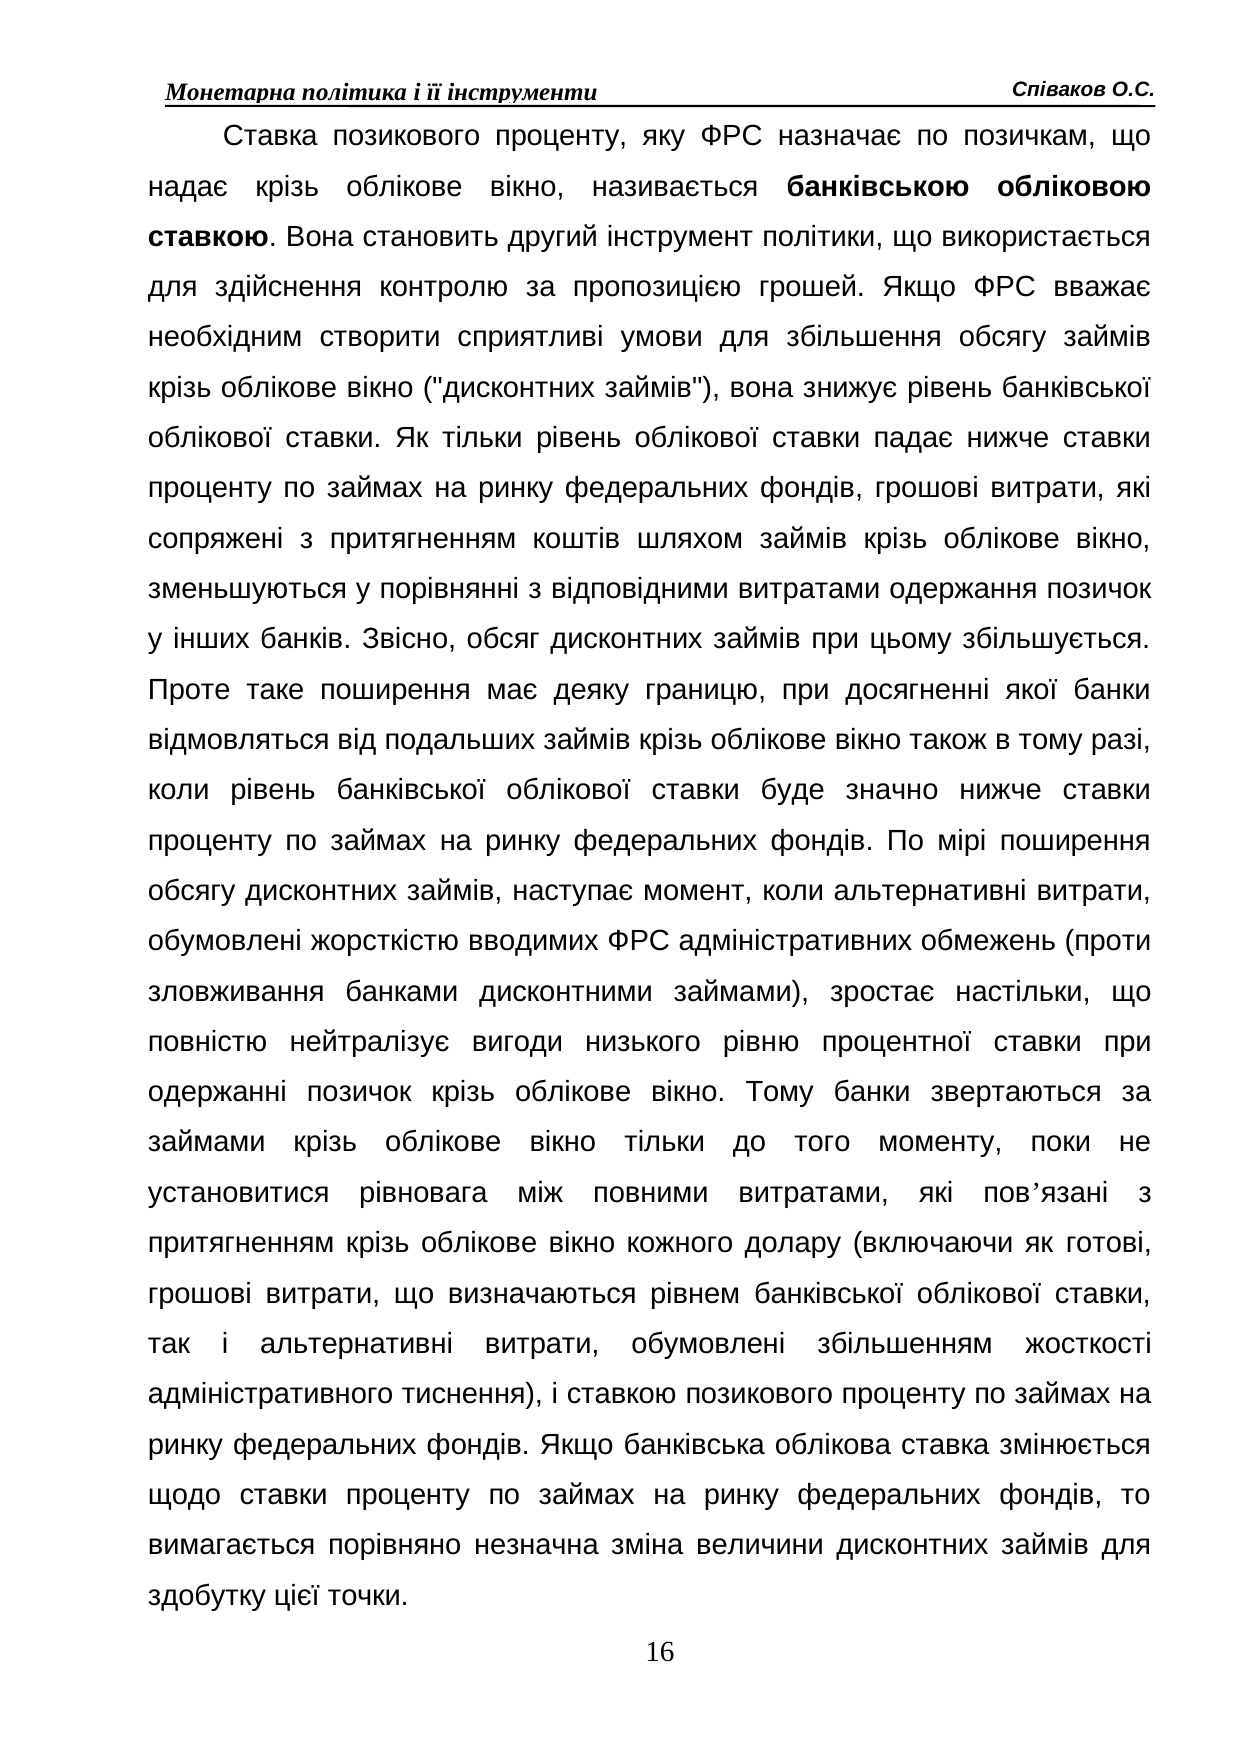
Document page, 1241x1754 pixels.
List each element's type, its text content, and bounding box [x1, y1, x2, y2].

text Ставка позикового проценту, яку ФРС назначає по позичкам, що надає крізь облікове вікно, називається банківською обліковою ставкою. Вона становить другий інструмент політики, що використається для здійснення контролю за пропозицією грошей. Якщо ФРС вважає необхідним створити сприятливі умови для збільшення обсягу займів крізь облікове вікно ("дисконтних займів"), вона знижує рівень банківської облікової ставки. Як тільки рівень облікової ставки падає нижче ставки проценту по займах на ринку федеральних фондів, грошові витрати, які сопряжені з притягненням коштів шляхом займів крізь облікове вікно, зменьшуються у порівнянні з відповідними витратами одержання позичок у інших банків. Звісно, обсяг дисконтних займів при цьому збільшується. Проте таке поширення має деяку границю, при досягненні якої банки відмовляться від подальших займів крізь облікове вікно також в тому разі, коли рівень банківської облікової ставки буде значно нижче ставки проценту по займах на ринку федеральних фондів. По мірі поширення обсягу дисконтних займів, наступає момент, коли альтернативні витрати, обумовлені жорсткістю вводимих ФРС адміністративних обмежень (проти зловживання банками дисконтними займами), зростає настільки, що повністю нейтралiзує вигоди низького рівню процентної ставки при одержанні позичок крізь облікове вікно. Тому банки звертаються за займами крізь облікове вікно тільки до того моменту, поки не установитися рівновага між повними витратами, які повязані з притягненням крізь облікове вікно кожного долару (включаючи як готові, грошові витрати, що визначаються рівнем банківської облікової ставки, так і альтернативні витрати, обумовлені збільшенням жосткості адміністративного тиснення), і ставкою позикового проценту по займах на ринку федеральних фондів. Якщо банківська облікова ставка змінюється щодо ставки проценту по займах на ринку федеральних фондів, то вимагається порівняно незначна зміна величини дисконтних займів для здобутку цієї точки. [148, 118, 1152, 1611]
